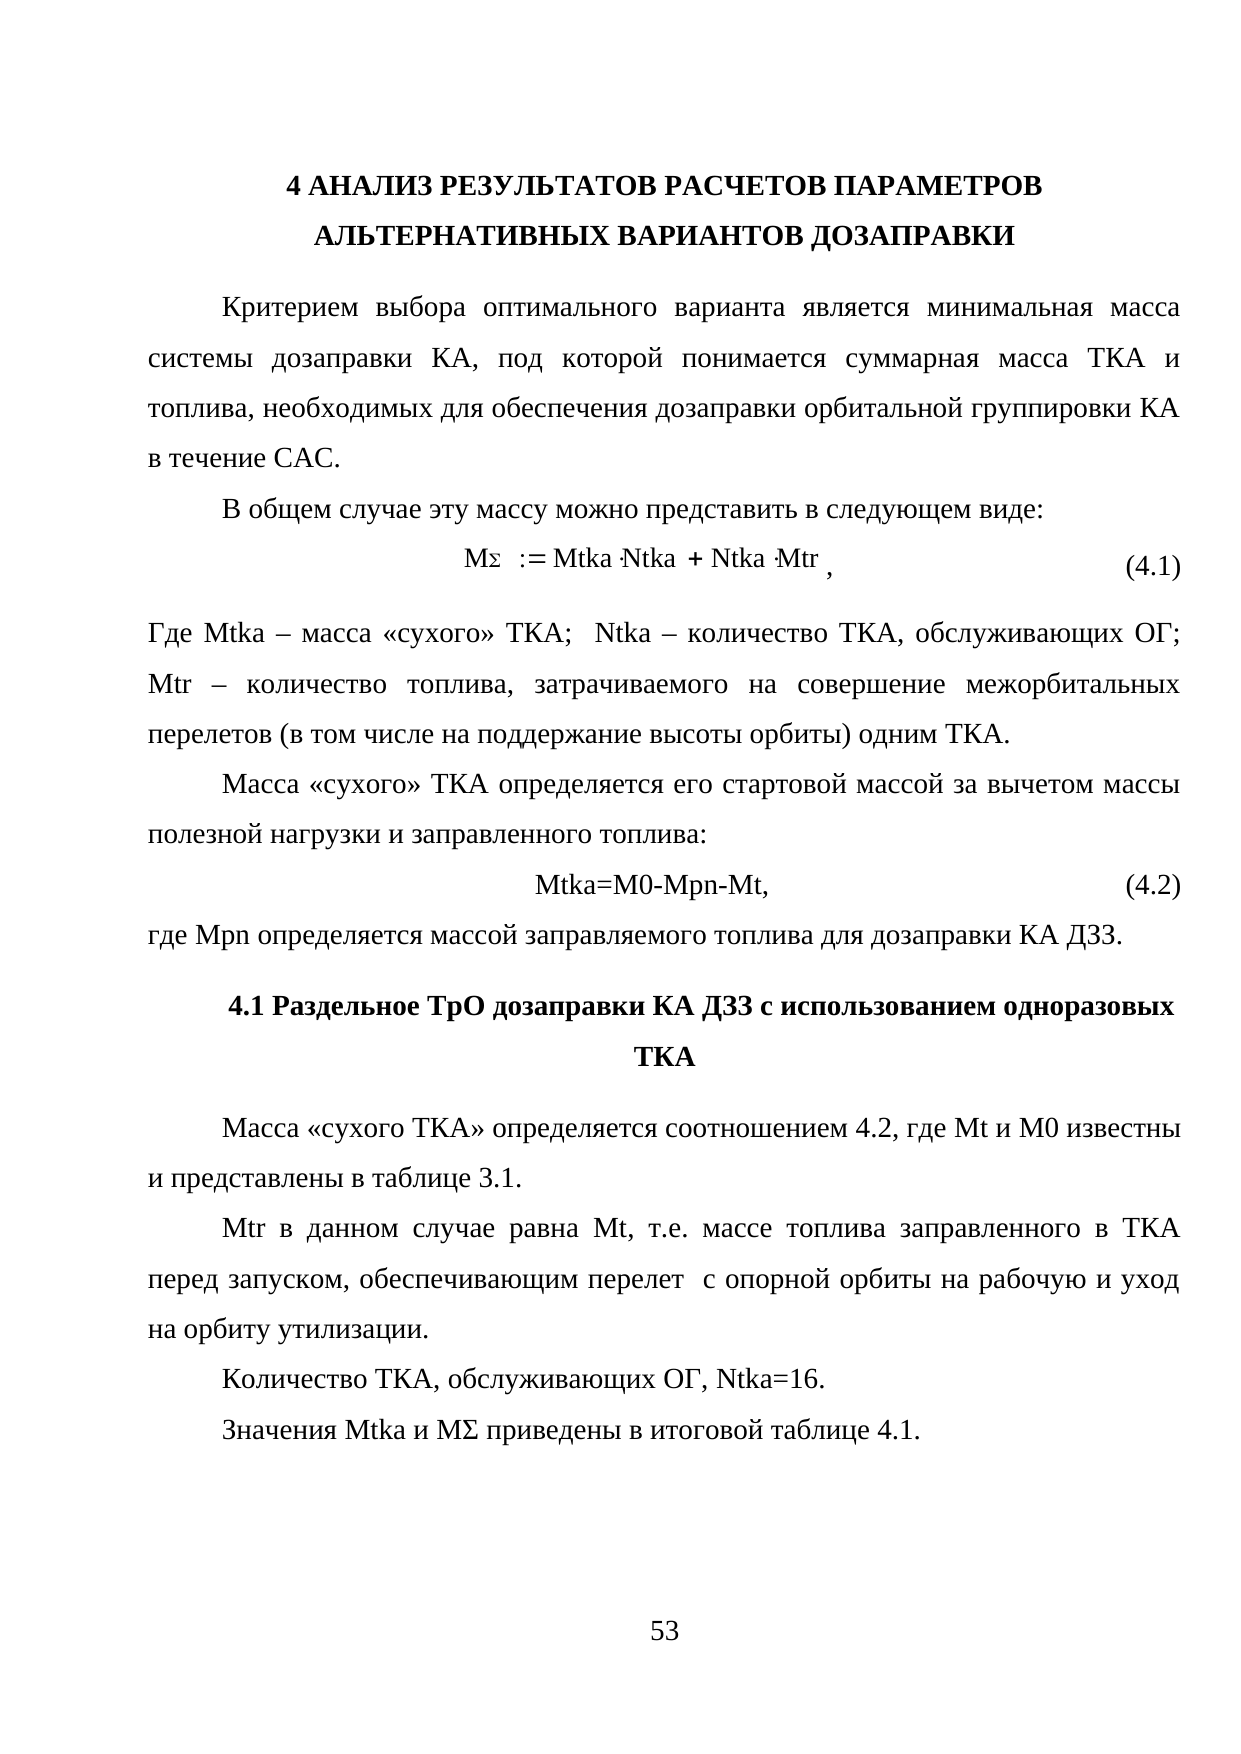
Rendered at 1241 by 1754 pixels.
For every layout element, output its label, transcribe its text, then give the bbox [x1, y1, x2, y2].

subtitle 4.1 Раздельное ТрО дозаправки КА ДЗЗ с использованием одноразовых ТКА [148, 988, 1181, 1072]
text где Mpn определяется массой заправляемого топлива для дозаправки КА ДЗЗ. [148, 917, 1181, 951]
text В общем случае эту массу можно представить в следующем виде: [148, 491, 1181, 524]
text Mtka=M0-Mpn-Mt, (4.2) [148, 867, 1181, 901]
text Масса «сухого» ТКА определяется его стартовой массой за вычетом массы полезной нагрузки и заправленного топлива: [148, 766, 1181, 850]
text Где Mtka – масса «сухого» ТКА; Ntka – количество ТКА, обслуживающих ОГ; Mtr – количество топлива, затрачиваемого на совершение межорбитальных перелетов (в том числе на поддержание высоты орбиты) одним ТКА. [148, 541, 1181, 749]
text Значения Mtka и MΣ приведены в итоговой таблице 4.1. [148, 1412, 1181, 1445]
text Mtr в данном случае равна Mt, т.е. массе топлива заправленного в ТКА перед запуском, обеспечивающим перелет с опорной орбиты на рабочую и уход на орбиту утилизации. [148, 1211, 1181, 1345]
text Критерием выбора оптимального варианта является минимальная масса системы дозаправки КА, под которой понимается суммарная масса ТКА и топлива, необходимых для обеспечения дозаправки орбитальной группировки КА в течение САС. [148, 289, 1181, 474]
text Количество ТКА, обслуживающих ОГ, Ntka=16. [148, 1361, 1181, 1395]
subtitle 4 АНАЛИЗ РЕЗУЛЬТАТОВ РАСЧЕТОВ ПАРАМЕТРОВ АЛЬТЕРНАТИВНЫХ ВАРИАНТОВ ДОЗАПРАВКИ [148, 168, 1181, 252]
text , (4.1) [156, 541, 1181, 582]
text Масса «сухого ТКА» определяется соотношением 4.2, где Mt и M0 известны и представлены в таблице 3.1. [148, 1110, 1181, 1194]
